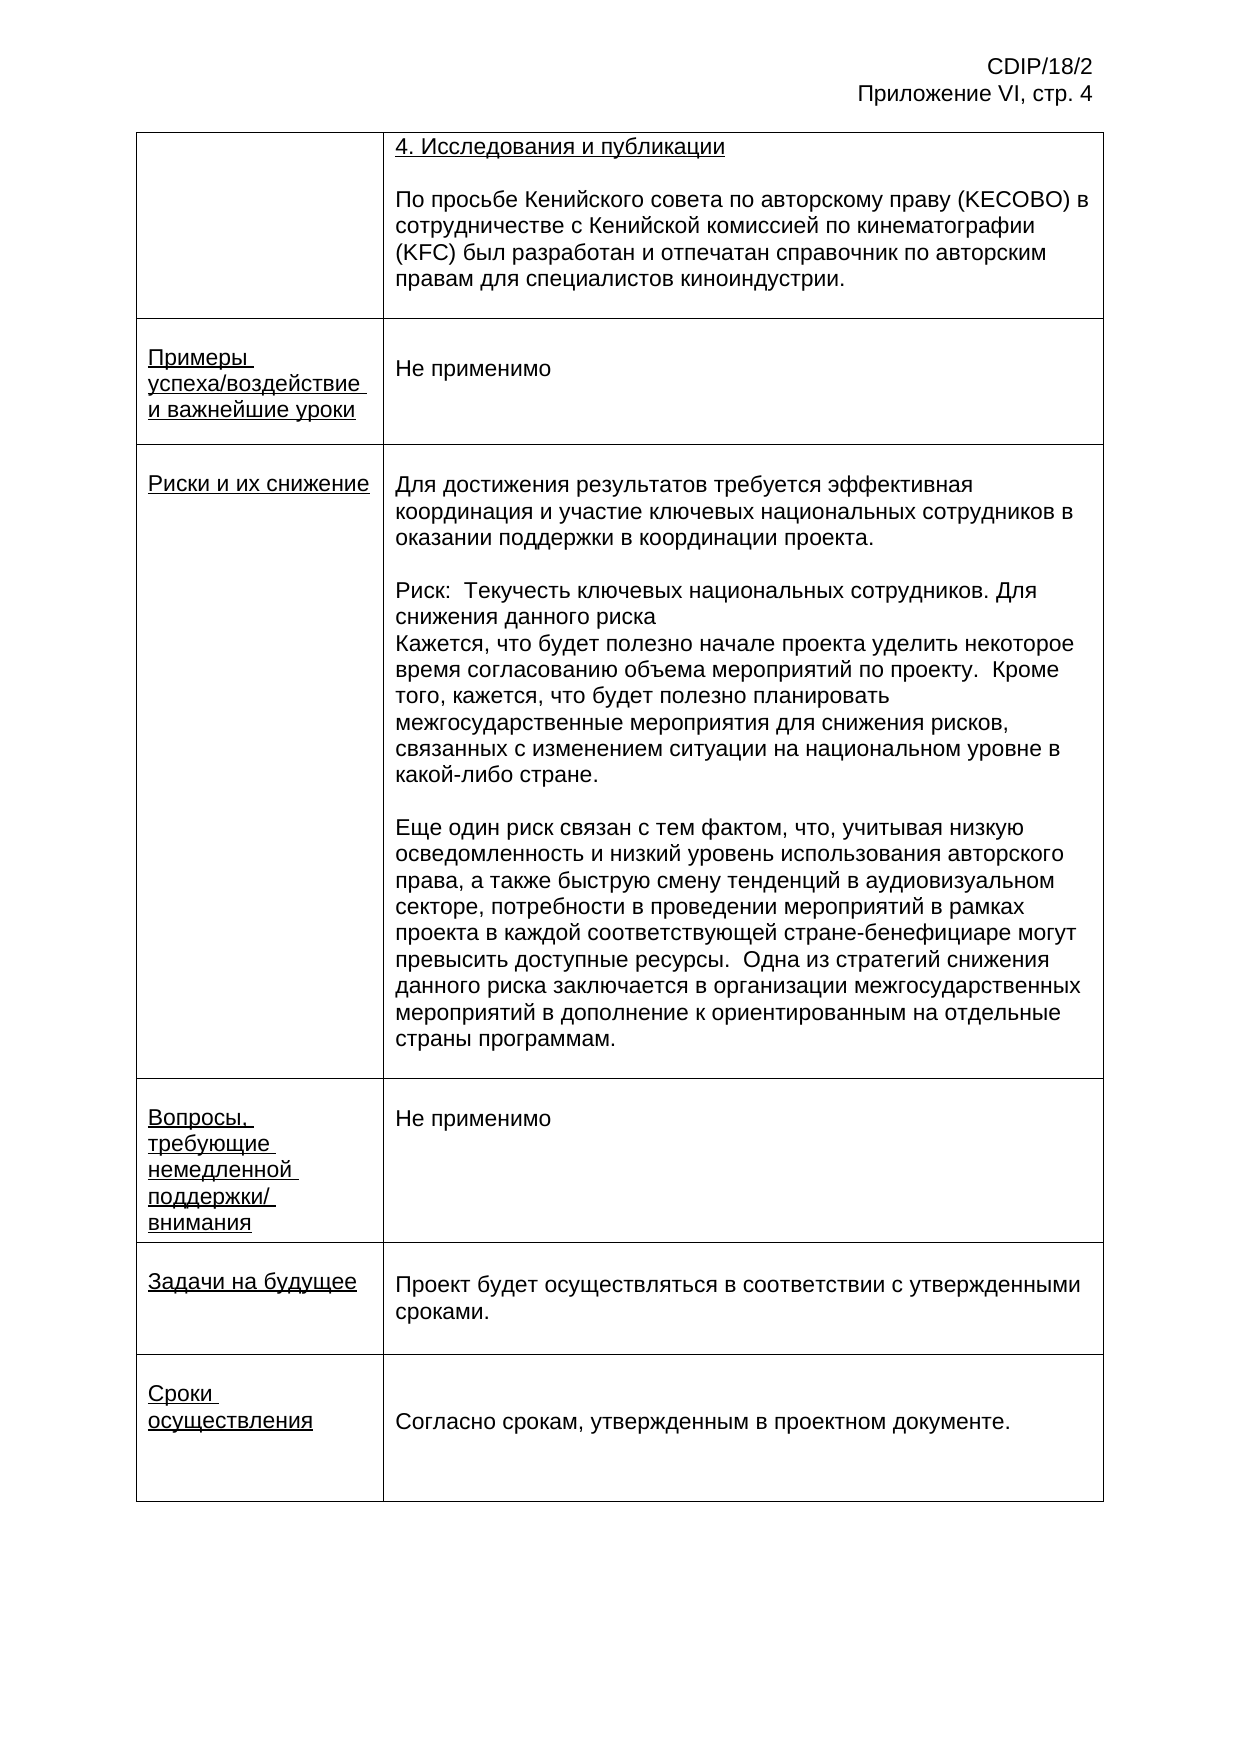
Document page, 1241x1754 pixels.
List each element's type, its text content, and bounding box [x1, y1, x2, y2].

table_cell Риски и их снижение [137, 445, 383, 1077]
table_cell Не применимо [384, 1079, 1103, 1242]
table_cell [384, 133, 1103, 318]
table_cell Не применимо [384, 319, 1103, 444]
table_cell Вопросы, требующие немедленной поддержки/ внимания [137, 1079, 383, 1242]
table_cell Для достижения результатов требуется эффективная координация и участие ключевых национальных сотрудников в оказании поддержки в координации проекта. Риск: Текучесть ключевых национальных сотрудников. Для снижения данного риска Кажется, что будет полезно начале проекта уделить некоторое время согласованию объема мероприятий по проекту. Кроме того, кажется, что будет полезно планировать межгосударственные мероприятия для снижения рисков, связанных с изменением ситуации на национальном уровне в какой-либо стране. Еще один риск связан с тем фактом, что, учитывая низкую осведомленность и низкий уровень использования авторского права, а также быструю смену тенденций в аудиовизуальном секторе, потребности в проведении мероприятий в рамках проекта в каждой соответствующей стране-бенефициаре могут превысить доступные ресурсы. Одна из стратегий снижения данного риска заключается в организации межгосударственных мероприятий в дополнение к ориентированным на отдельные страны программам. [384, 445, 1103, 1077]
table_cell Согласно срокам, утвержденным в проектном документе. [384, 1355, 1103, 1501]
table_cell Примеры успеха/воздействие и важнейшие уроки [137, 319, 383, 444]
table_cell Задачи на будущее [137, 1243, 383, 1354]
table_cell Проект будет осуществляться в соответствии с утвержденными сроками. [384, 1243, 1103, 1354]
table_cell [137, 133, 383, 318]
table_cell Сроки осуществления [137, 1355, 383, 1501]
